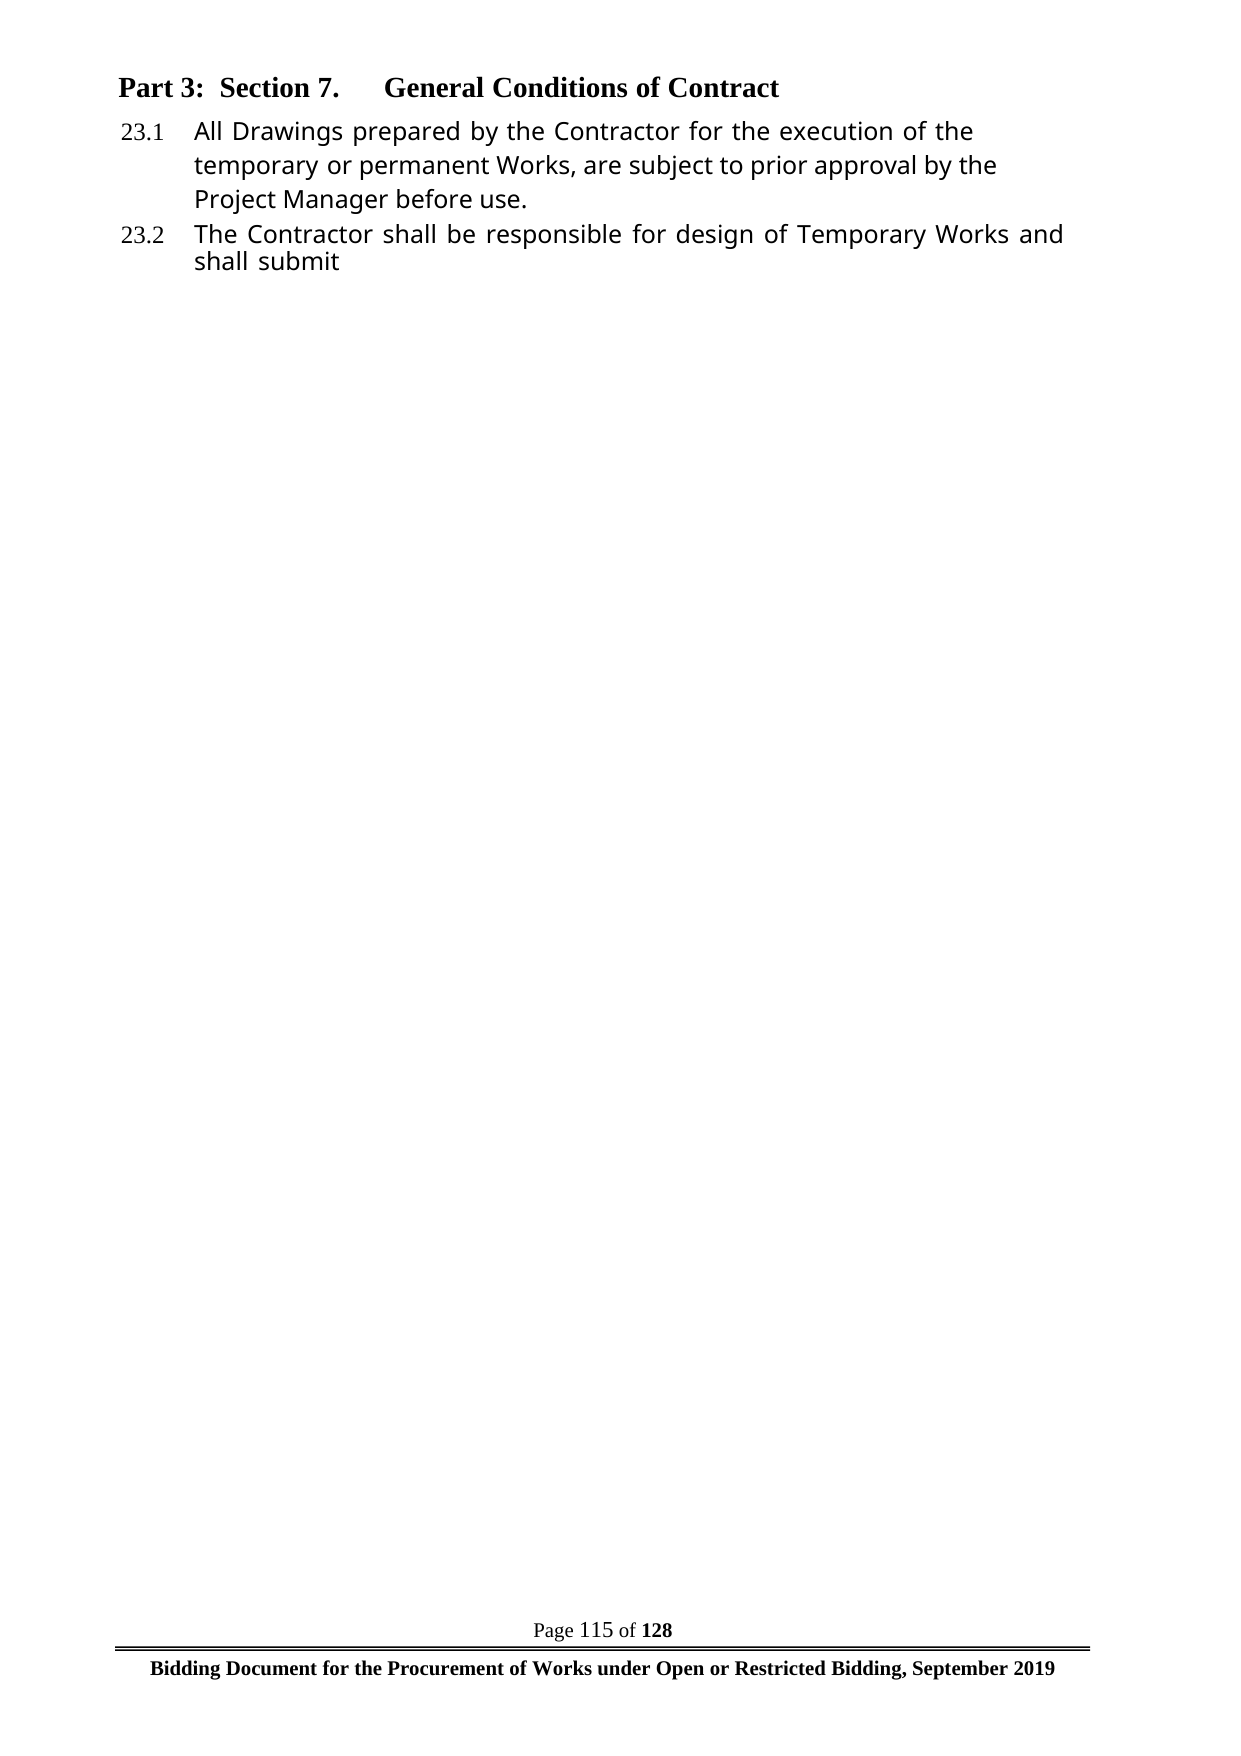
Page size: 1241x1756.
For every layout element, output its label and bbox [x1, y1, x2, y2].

table_cell [97, 102, 1104, 276]
